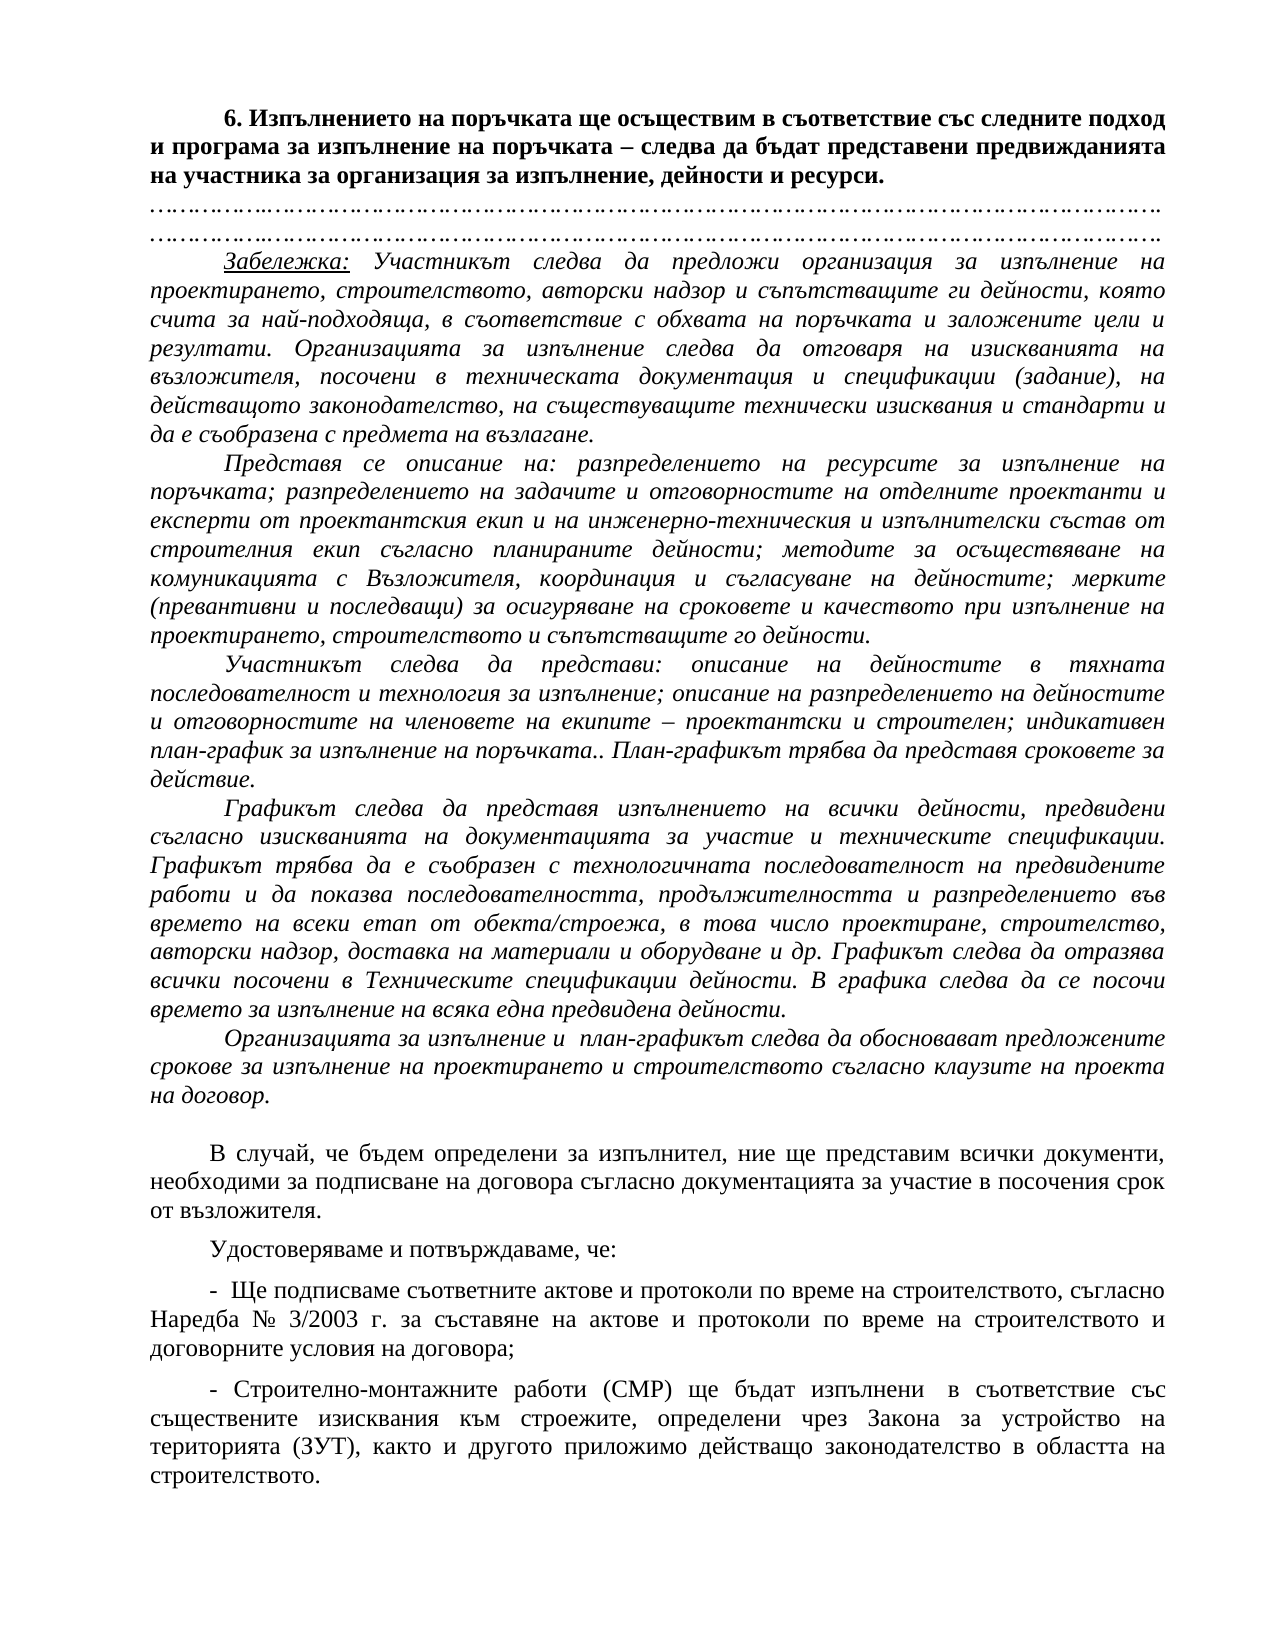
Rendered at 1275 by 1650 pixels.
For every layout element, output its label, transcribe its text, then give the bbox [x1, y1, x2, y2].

text Участникът следва да представи: описание на дейностите в тяхната последователност и технология за изпълнение; описание на разпределението на дейностите и отговорностите на членовете на екипите – проектантски и строителен; индикативен план-график за изпълнение на поръчката.. План-графикът трябва да представя сроковете за действие. [150, 649, 1166, 793]
text 6. Изпълнението на поръчката ще осъществим в съответствие със следните подход и програма за изпълнение на поръчката – следва да бъдат представени предвижданията на участника за организация за изпълнение, дейности и ресурси. [150, 103, 1166, 189]
text …………….…………………………………………………………………………………………………………. [150, 189, 1166, 218]
text Представя се описание на: разпределението на ресурсите за изпълнение на поръчката; разпределението на задачите и отговорностите на отделните проектанти и експерти от проектантския екип и на инженерно-техническия и изпълнителски състав от строителния екип съгласно планираните дейности; методите за осъществяване на комуникацията с Възложителя, координация и съгласуване на дейностите; мерките (превантивни и последващи) за осигуряване на сроковете и качеството при изпълнение на проектирането, строителството и съпътстващите го дейности. [150, 448, 1166, 649]
text - Строително-монтажните работи (СМР) ще бъдат изпълнени в съответствие със съществените изисквания към строежите, определени чрез Закона за устройство на територията (ЗУТ), както и другото приложимо действащо законодателство в областта на строителството. [150, 1374, 1166, 1489]
text Забележка: Участникът следва да предложи организация за изпълнение на проектирането, строителството, авторски надзор и съпътстващите ги дейности, която счита за най-подходяща, в съответствие с обхвата на поръчката и заложените цели и резултати. Организацията за изпълнение следва да отговаря на изискванията на възложителя, посочени в техническата документация и спецификации (задание), на действащото законодателство, на съществуващите технически изисквания и стандарти и да е съобразена с предмета на възлагане. [150, 246, 1166, 448]
text Организацията за изпълнение и план-графикът следва да обосновават предложените срокове за изпълнение на проектирането и строителството съгласно клаузите на проекта на договор. [150, 1023, 1166, 1109]
text …………….…………………………………………………………………………………………………………. [150, 218, 1166, 246]
text Графикът следва да представя изпълнението на всички дейности, предвидени съгласно изискванията на документацията за участие и техническите спецификации. Графикът трябва да е съобразен с технологичната последователност на предвидените работи и да показва последователността, продължителността и разпределението във времето на всеки етап от обекта/строежа, в това число проектиране, строителство, авторски надзор, доставка на материали и оборудване и др. Графикът следва да отразява всички посочени в Техническите спецификации дейности. В графика следва да се посочи времето за изпълнение на всяка една предвидена дейности. [150, 793, 1166, 1023]
text В случай, че бъдем определени за изпълнител, ние ще представим всички документи, необходими за подписване на договора съгласно документацията за участие в посочения срок от възложителя. [150, 1138, 1166, 1224]
text Удостоверяваме и потвърждаваме, че: [150, 1234, 1166, 1263]
text - Ще подписваме съответните актове и протоколи по време на строителството, съгласно Наредба № 3/2003 г. за съставяне на актове и протоколи по време на строителството и договорните условия на договора; [150, 1275, 1166, 1361]
